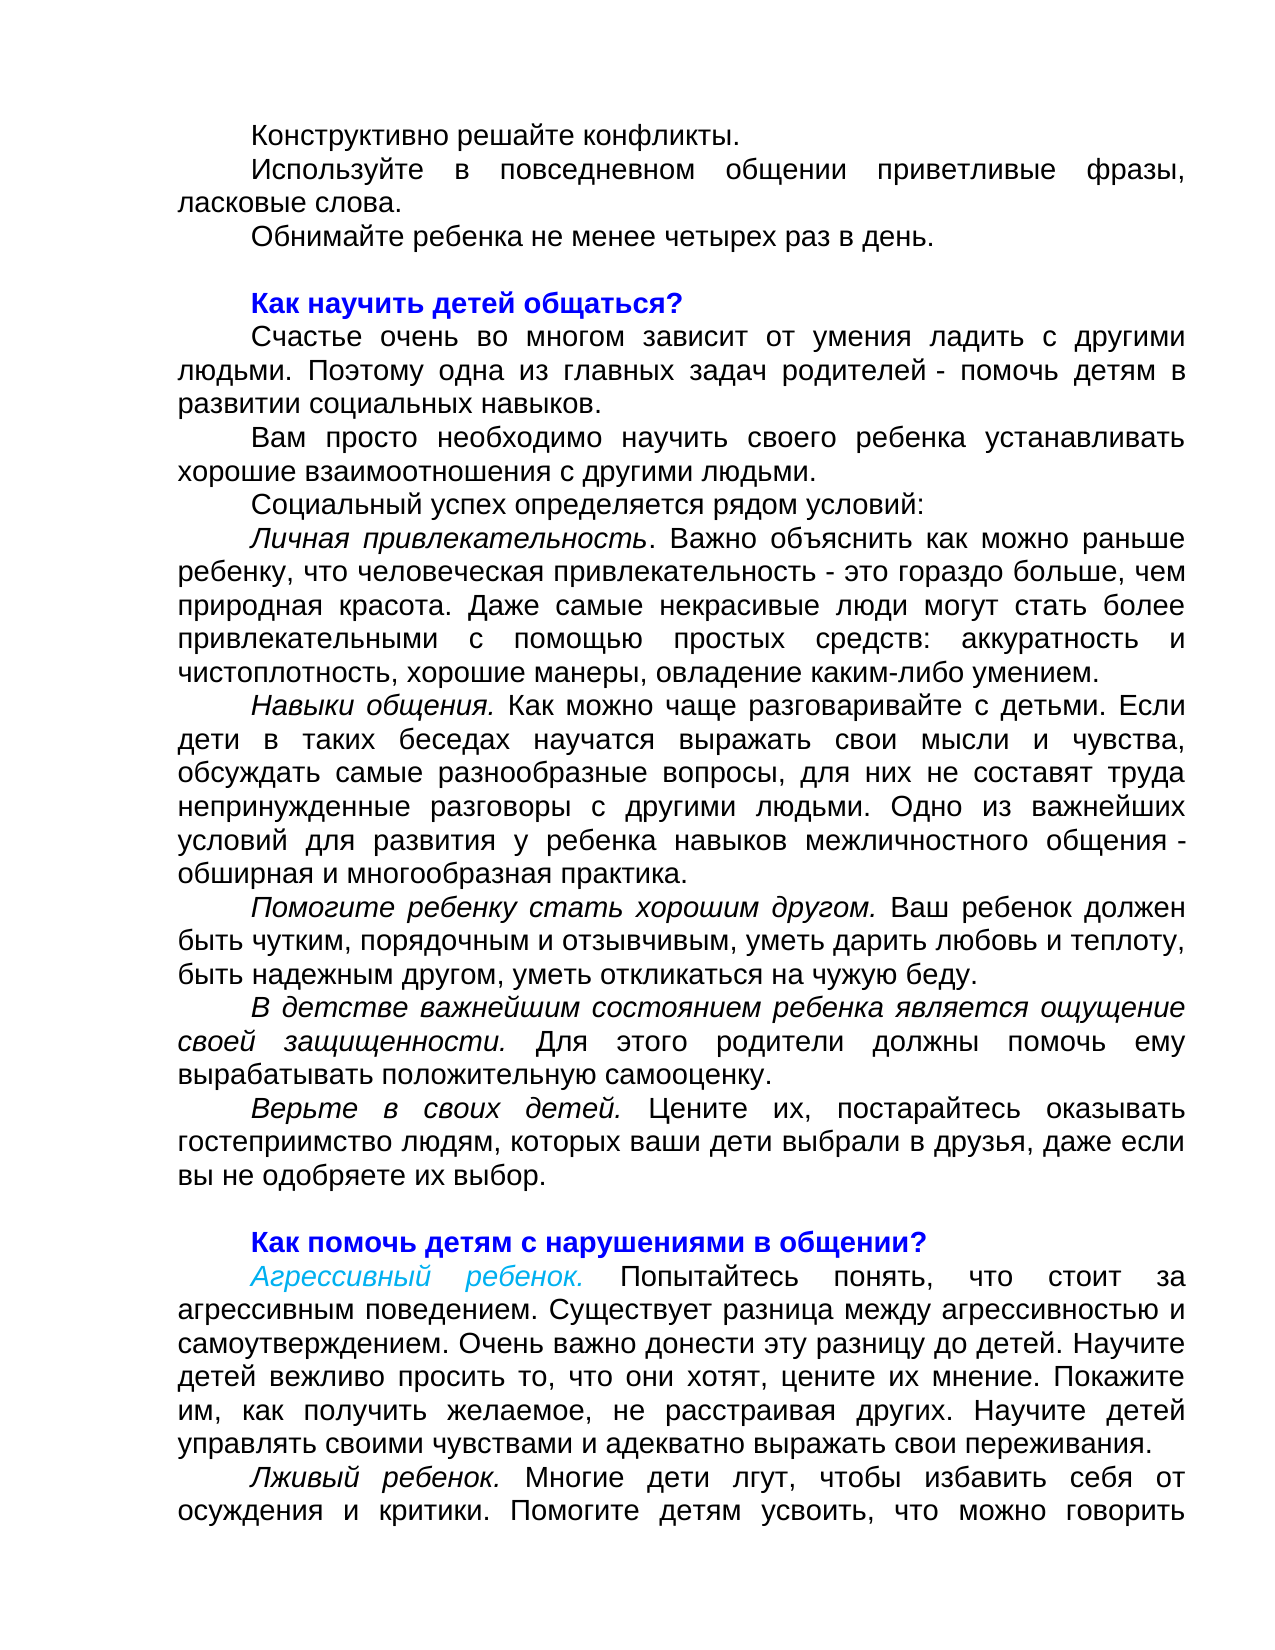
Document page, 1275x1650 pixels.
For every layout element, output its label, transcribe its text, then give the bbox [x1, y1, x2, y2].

text Социальный успех определяется рядом условий: [177, 487, 1186, 521]
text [177, 1460, 1186, 1527]
text Помогите ребенку стать хорошим другом. Ваш ребенок должен быть чутким, порядочным и отзывчивым, уметь дарить любовь и теплоту, быть надежным другом, уметь откликаться на чужую беду. [177, 889, 1186, 990]
text Агрессивный ребенок. Попытайтесь понять, что стоит за агрессивным поведением. Существует разница между агрессивностью и самоутверждением. Очень важно донести эту разницу до детей. Научите детей вежливо просить то, что они хотят, цените их мнение. Покажите им, как получить желаемое, не расстраивая других. Научите детей управлять своими чувствами и адекватно выражать свои переживания. [177, 1258, 1186, 1460]
text Счастье очень во многом зависит от умения ладить с другими людьми. Поэтому одна из главных задач родителей - помочь детям в развитии социальных навыков. [177, 319, 1186, 420]
text В детстве важнейшим состоянием ребенка является ощущение своей защищенности. Для этого родители должны помочь ему вырабатывать положительную самооценку. [177, 990, 1186, 1091]
text Личная привлекательность. Важно объяснить как можно раньше ребенку, что человеческая привлекательность - это гораздо больше, чем природная красота. Даже самые некрасивые люди могут стать более привлекательными с помощью простых средств: аккуратность и чистоплотность, хорошие манеры, овладение каким-либо умением. [177, 521, 1186, 688]
text Как помочь детям с нарушениями в общении? [177, 1225, 1186, 1258]
text Как научить детей общаться? [177, 286, 1186, 319]
text Используйте в повседневном общении приветливые фразы, ласковые слова. [177, 152, 1186, 219]
text Верьте в своих детей. Цените их, постарайтесь оказывать гостеприимство людям, которых ваши дети выбрали в друзья, даже если вы не одобряете их выбор. [177, 1091, 1186, 1191]
text Навыки общения. Как можно чаще разговаривайте с детьми. Если дети в таких беседах научатся выражать свои мысли и чувства, обсуждать самые разнообразные вопросы, для них не составят труда непринужденные разговоры с другими людьми. Одно из важнейших условий для развития у ребенка навыков межличностного общения - обширная и многообразная практика. [177, 688, 1186, 889]
text Обнимайте ребенка не менее четырех раз в день. [177, 219, 1186, 252]
text Вам просто необходимо научить своего ребенка устанавливать хорошие взаимоотношения с другими людьми. [177, 420, 1186, 487]
text Конструктивно решайте конфликты. [177, 118, 1186, 152]
